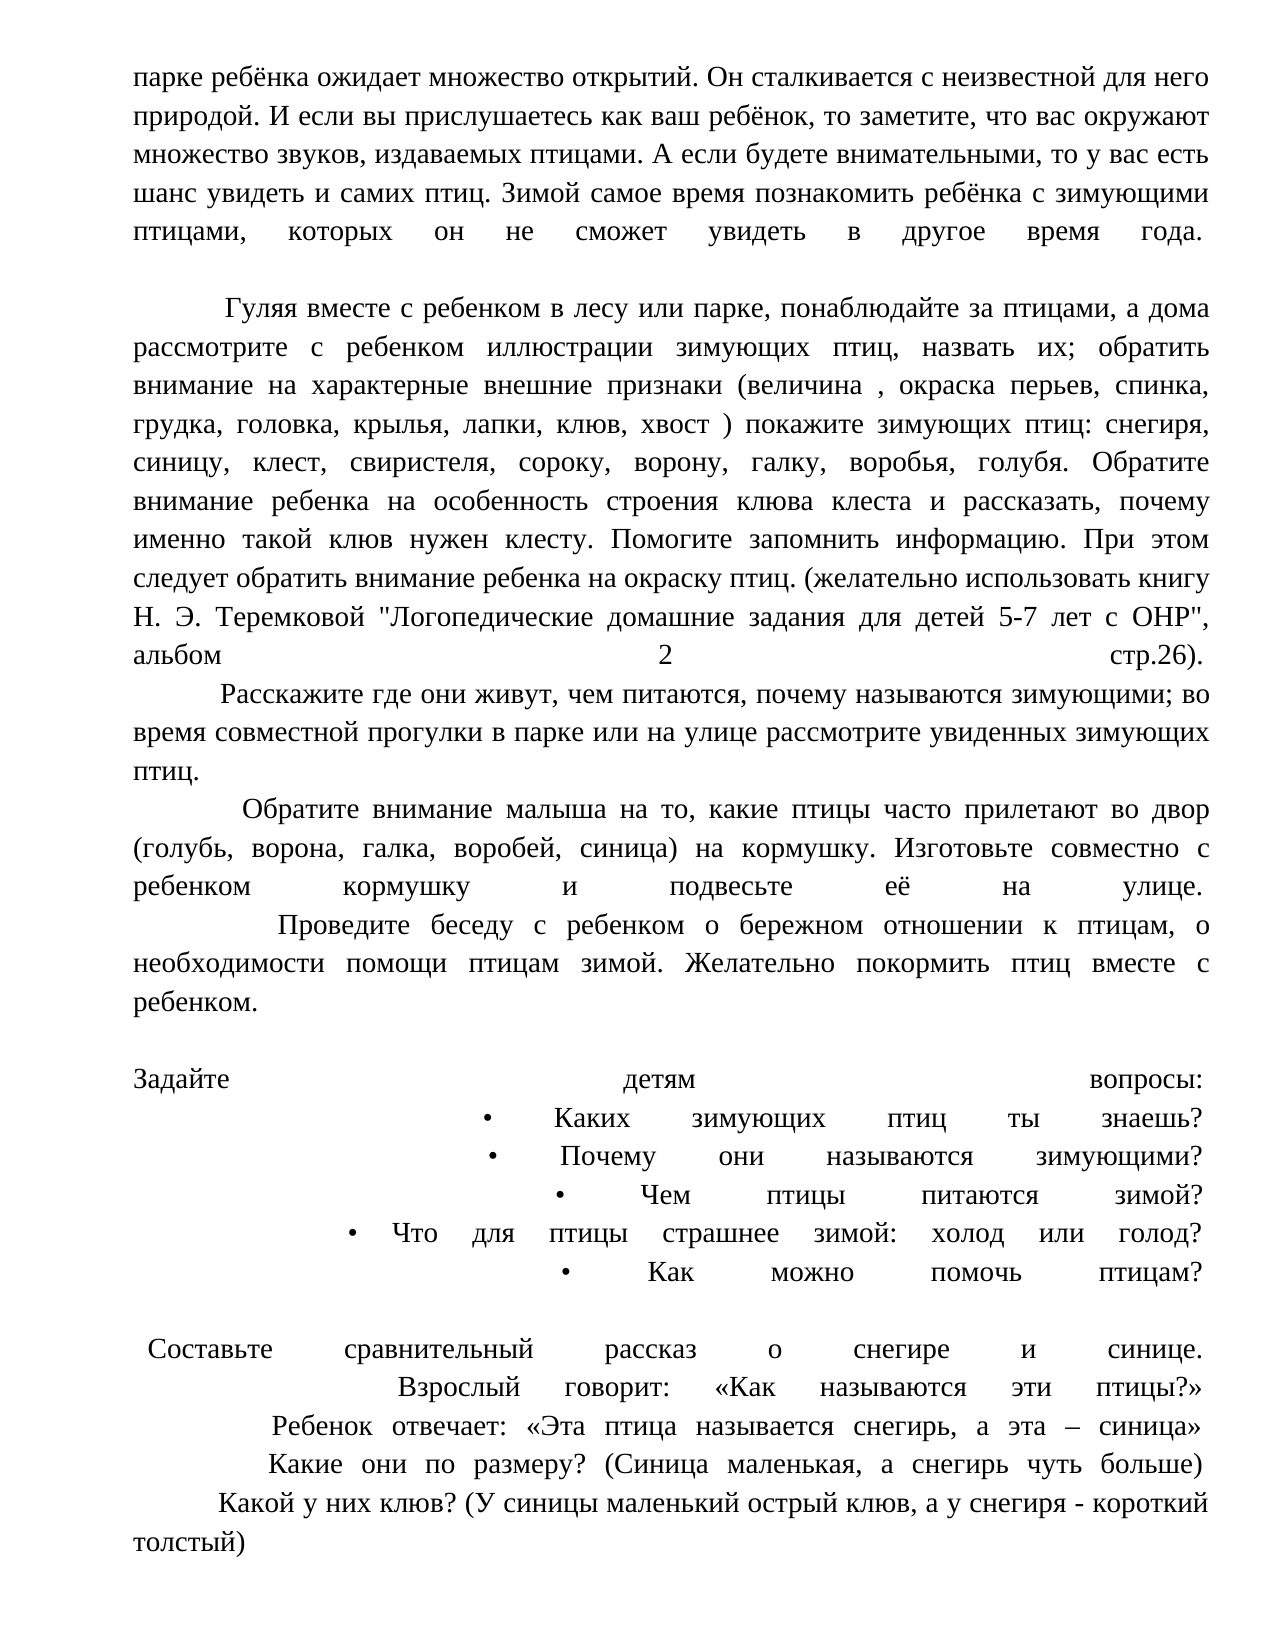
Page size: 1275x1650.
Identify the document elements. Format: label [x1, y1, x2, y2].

text [133, 1023, 1211, 1557]
text [133, 59, 1211, 1018]
